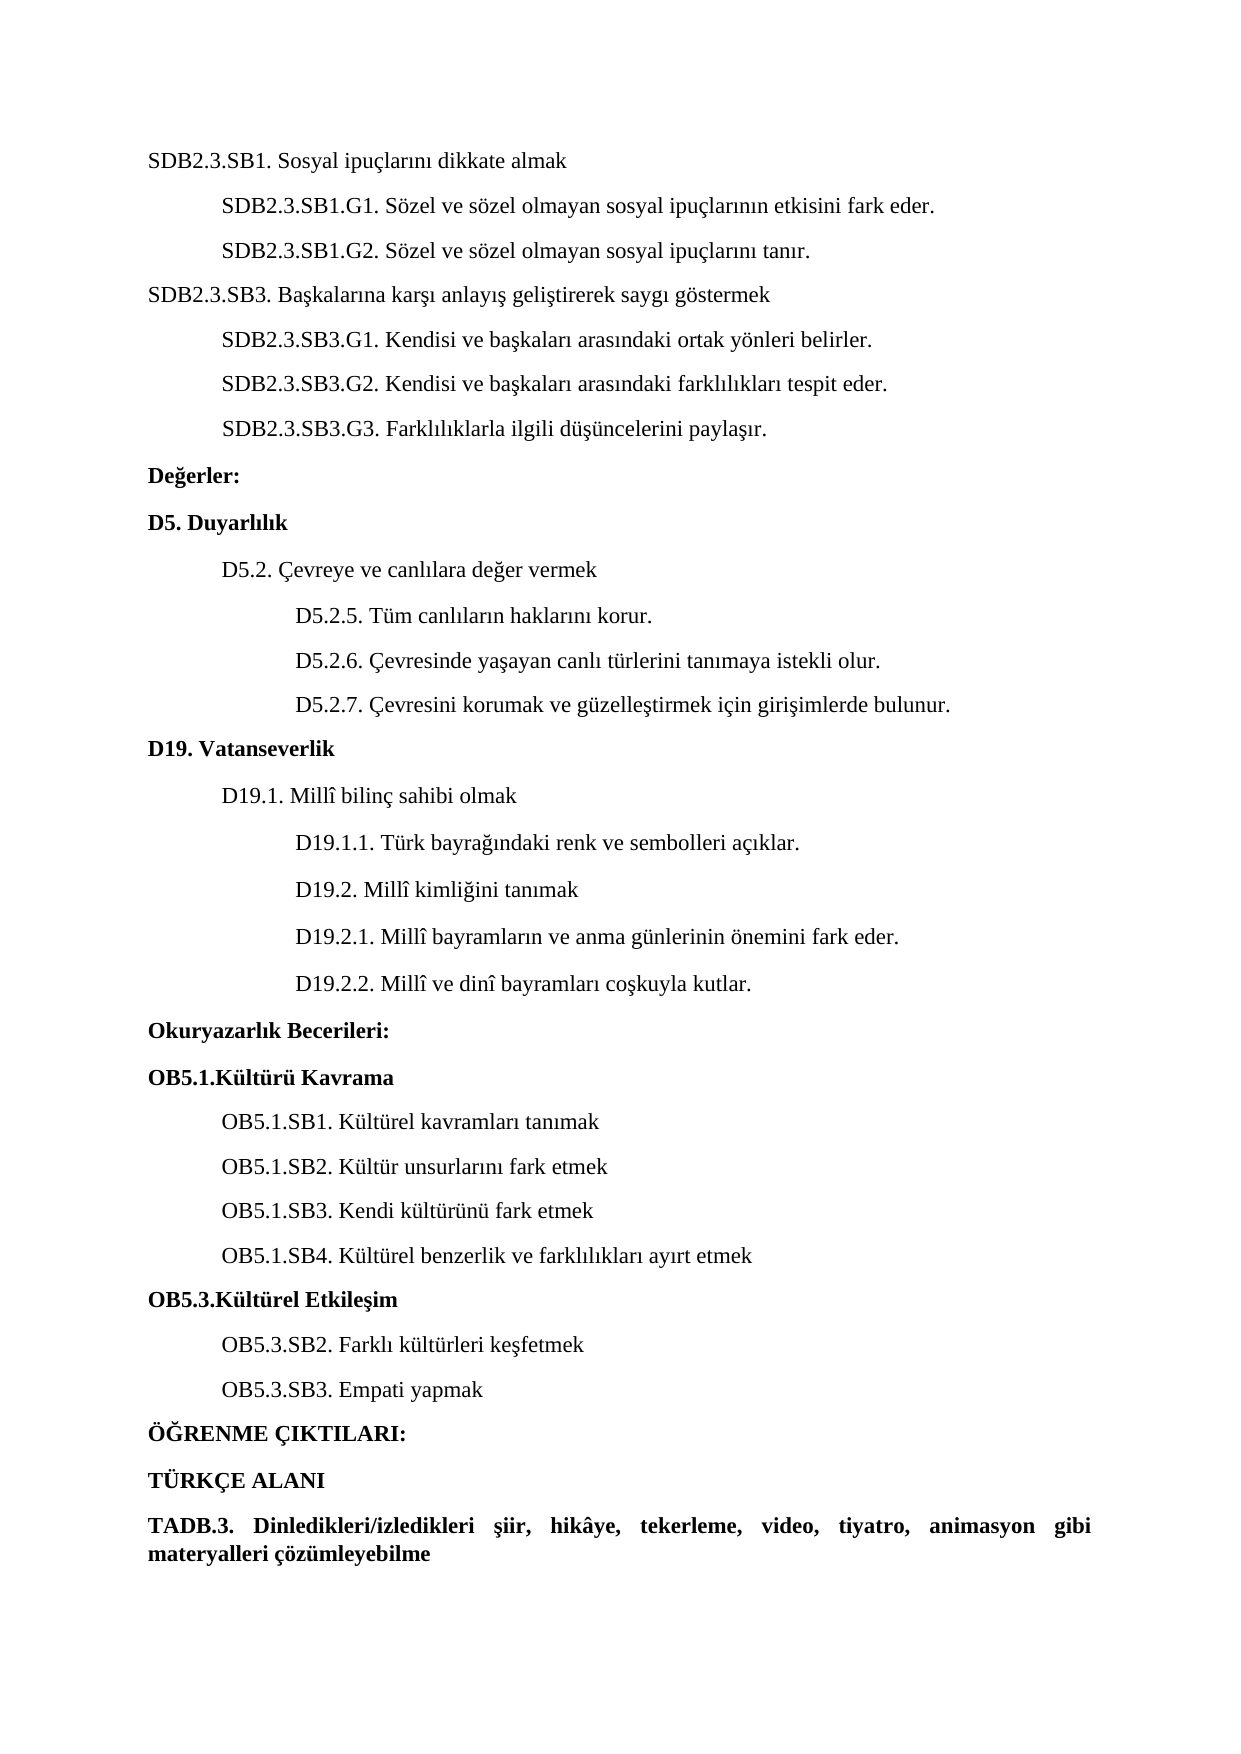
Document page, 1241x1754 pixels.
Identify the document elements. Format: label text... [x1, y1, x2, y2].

text SDB2.3.SB3.G3. Farklılıklarla ilgili düşüncelerini paylaşır. [148, 415, 1093, 441]
text SDB2.3.SB3.G1. Kendisi ve başkaları arasındaki ortak yönleri belirler. [148, 326, 1093, 352]
text SDB2.3.SB1.G1. Sözel ve sözel olmayan sosyal ipuçlarının etkisini fark eder. [148, 192, 1093, 218]
text Okuryazarlık Becerileri: [148, 1017, 1093, 1043]
text OB5.1.SB1. Kültürel kavramları tanımak [148, 1108, 1093, 1134]
text ÖĞRENME ÇIKTILARI: [148, 1420, 1093, 1447]
text SDB2.3.SB3. Başkalarına karşı anlayış geliştirerek saygı göstermek [148, 281, 1093, 308]
text D5.2.6. Çevresinde yaşayan canlı türlerini tanımaya istekli olur. [221, 647, 1093, 673]
text OB5.3.Kültürel Etkileşim [148, 1286, 1093, 1313]
text D19.2. Millî kimliğini tanımak [148, 876, 1093, 902]
text D19.2.2. Millî ve dinî bayramları coşkuyla kutlar. [221, 970, 1093, 996]
text D19. Vatanseverlik [148, 735, 1093, 762]
text OB5.3.SB3. Empati yapmak [148, 1376, 1093, 1402]
text D19.2.1. Millî bayramların ve anma günlerinin önemini fark eder. [148, 923, 1093, 949]
text D5.2.5. Tüm canlıların haklarını korur. [221, 603, 1093, 629]
text OB5.1.SB4. Kültürel benzerlik ve farklılıkları ayırt etmek [148, 1242, 1093, 1268]
text OB5.1.SB2. Kültür unsurlarını fark etmek [148, 1153, 1093, 1179]
text D19.1.1. Türk bayrağındaki renk ve sembolleri açıklar. [148, 829, 1093, 856]
text OB5.1.Kültürü Kavrama [148, 1063, 1093, 1090]
text OB5.1.SB3. Kendi kültürünü fark etmek [148, 1197, 1093, 1224]
text SDB2.3.SB1. Sosyal ipuçlarını dikkate almak [148, 148, 1093, 174]
text OB5.3.SB2. Farklı kültürleri keşfetmek [148, 1331, 1093, 1357]
text SDB2.3.SB1.G2. Sözel ve sözel olmayan sosyal ipuçlarını tanır. [148, 237, 1093, 263]
text D5. Duyarlılık [148, 509, 1093, 535]
text D5.2. Çevreye ve canlılara değer vermek [148, 556, 1093, 582]
text D19.1. Millî bilinç sahibi olmak [148, 782, 1093, 809]
text TÜRKÇE ALANI [148, 1467, 1093, 1493]
text Değerler: [148, 462, 1093, 488]
text SDB2.3.SB3.G2. Kendisi ve başkaları arasındaki farklılıkları tespit eder. [148, 371, 1093, 397]
text D5.2.7. Çevresini korumak ve güzelleştirmek için girişimlerde bulunur. [221, 691, 1093, 717]
text TADB.3. Dinledikleri/izledikleri şiir, hikâye, tekerleme, video, tiyatro, animasyon gibi materyalleri çözümleyebilme [148, 1512, 1093, 1566]
